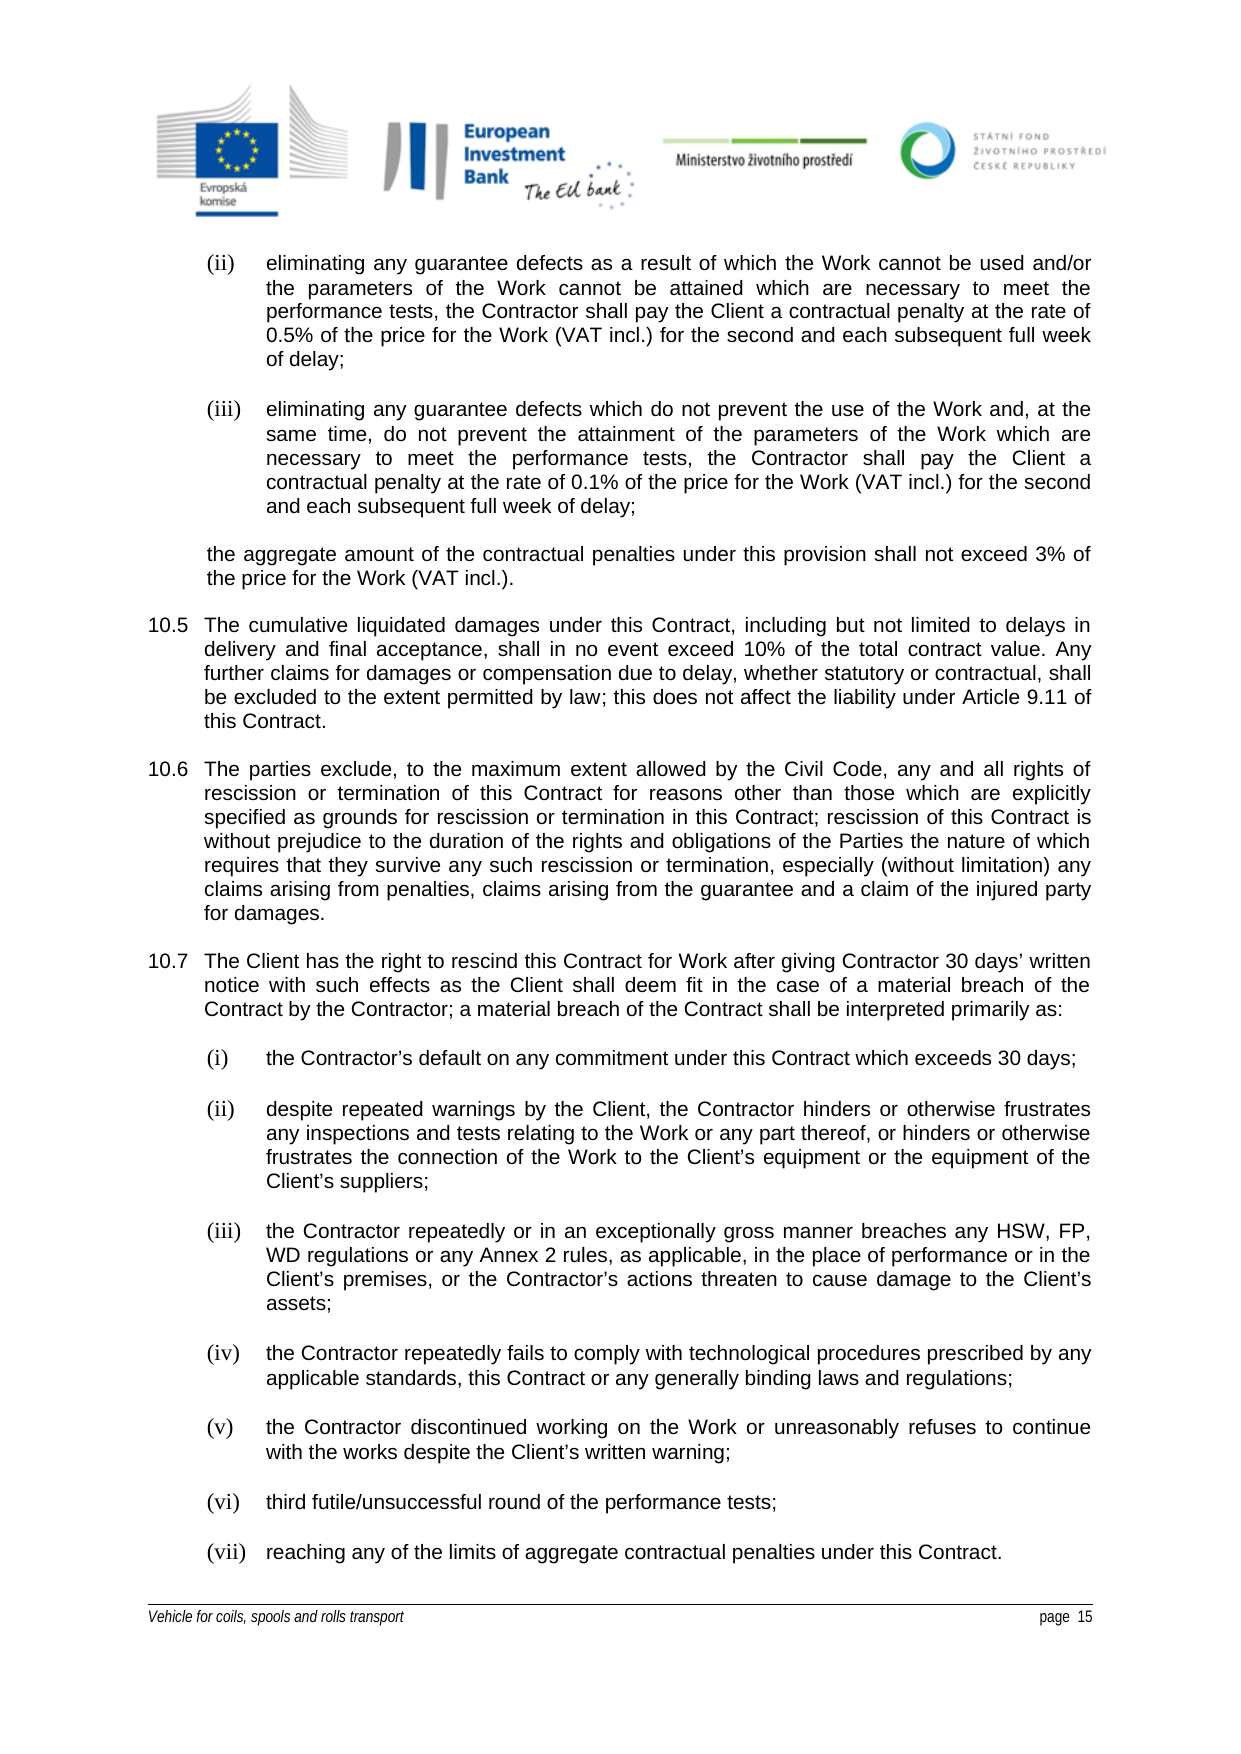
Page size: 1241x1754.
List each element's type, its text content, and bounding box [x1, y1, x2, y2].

list eliminating any guarantee defects which do not prevent the use of the Work and, at the same time, do not prevent the attainment of the parameters of the Work which are necessary to meet the performance tests, the Contractor shall pay the Client a contractual penalty at the rate of 0.1% of the price for the Work (VAT incl.) for the second and each subsequent full week of delay; [207, 395, 1093, 517]
picture [147, 73, 1122, 225]
list The parties exclude, to the maximum extent allowed by the Civil Code, any and all rights of rescission or termination of this Contract for reasons other than those which are explicitly specified as grounds for rescission or termination in this Contract; rescission of this Contract is without prejudice to the duration of the rights and obligations of the Parties the nature of which requires that they survive any such rescission or termination, especially (without limitation) any claims arising from penalties, claims arising from the guarantee and a claim of the injured party for damages. [148, 757, 1093, 925]
text reaching any of the limits of aggregate contractual penalties under this Contract. [207, 1538, 1093, 1564]
text third futile/unsuccessful round of the performance tests; [207, 1488, 1093, 1514]
text the Contractor discontinued working on the Work or unreasonably refuses to continue with the works despite the Client’s written warning; [207, 1413, 1093, 1464]
text despite repeated warnings by the Client, the Contractor hinders or otherwise frustrates any inspections and tests relating to the Work or any part thereof, or hinders or otherwise frustrates the connection of the Work to the Client’s equipment or the equipment of the Client’s suppliers; [207, 1095, 1093, 1193]
list the Contractor’s default on any commitment under this Contract which exceeds 30 days; [207, 1044, 1093, 1071]
list The Client has the right to rescind this Contract for Work after giving Contractor 30 days’ written notice with such effects as the Client shall deem fit in the case of a material breach of the Contract by the Contractor; a material breach of the Contract shall be interpreted primarily as: [148, 949, 1093, 1021]
list The cumulative liquidated damages under this Contract, including but not limited to delays in delivery and final acceptance, shall in no event exceed 10% of the total contract value. Any further claims for damages or compensation due to delay, whether statutory or contractual, shall be excluded to the extent permitted by law; this does not affect the liability under Article 9.11 of this Contract. [148, 613, 1093, 733]
text the Contractor repeatedly fails to comply with technological procedures prescribed by any applicable standards, this Contract or any generally binding laws and regulations; [207, 1339, 1093, 1389]
text the Contractor repeatedly or in an exceptionally gross manner breaches any HSW, FP, WD regulations or any Annex 2 rules, as applicable, in the place of performance or in the Client’s premises, or the Contractor’s actions threaten to cause damage to the Client’s assets; [207, 1217, 1093, 1315]
list the aggregate amount of the contractual penalties under this provision shall not exceed 3% of the price for the Work (VAT incl.). [207, 541, 1093, 589]
list eliminating any guarantee defects as a result of which the Work cannot be used and/or the parameters of the Work cannot be attained which are necessary to meet the performance tests, the Contractor shall pay the Client a contractual penalty at the rate of 0.5% of the price for the Work (VAT incl.) for the second and each subsequent full week of delay; [207, 249, 1093, 371]
